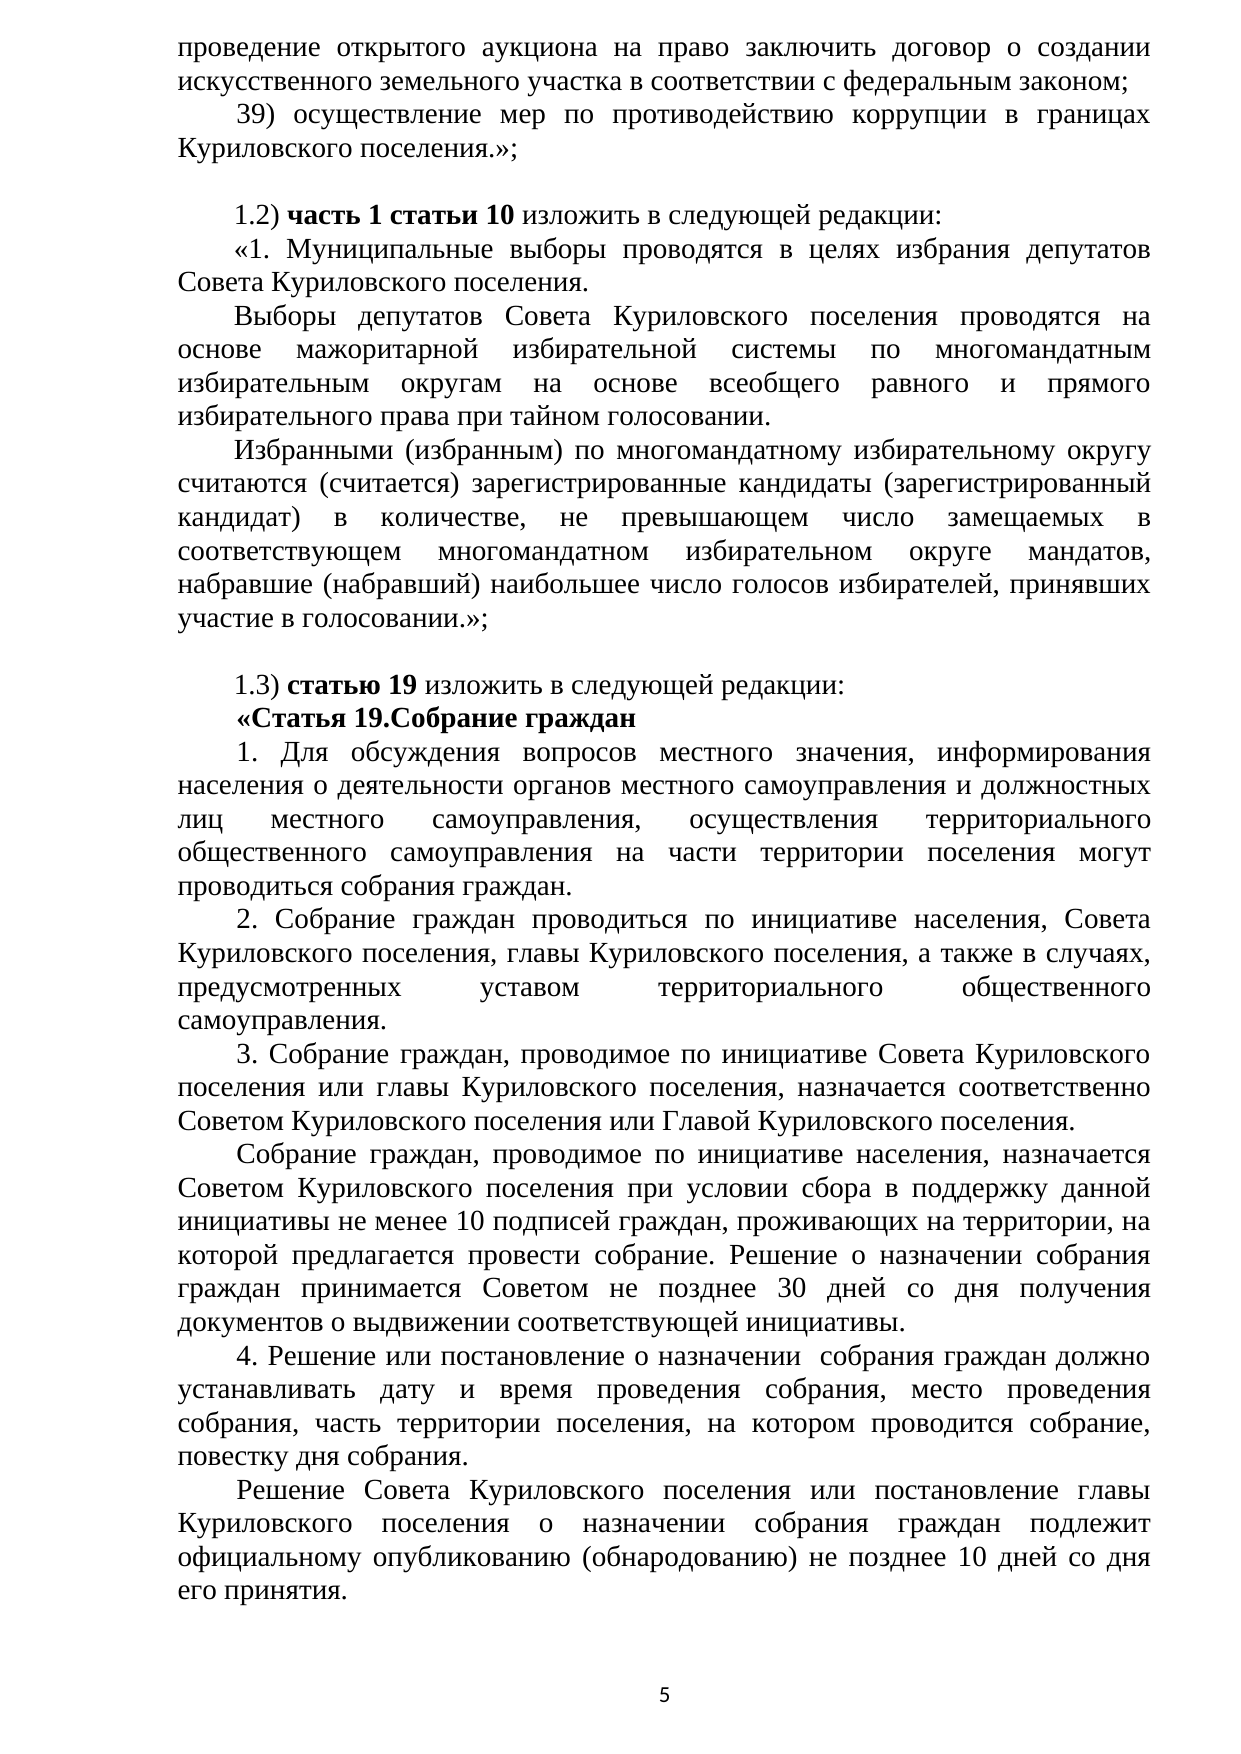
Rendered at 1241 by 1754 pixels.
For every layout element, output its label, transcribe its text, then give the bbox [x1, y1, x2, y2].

text Собрание граждан, проводимое по инициативе населения, назначается Советом Куриловского поселения при условии сбора в поддержку данной инициативы не менее 10 подписей граждан, проживающих на территории, на которой предлагается провести собрание. Решение о назначении собрания граждан принимается Советом не позднее 30 дней со дня получения документов о выдвижении соответствующей инициативы. [177, 1136, 1152, 1338]
subtitle «Статья 19.Собрание граждан [177, 700, 1152, 734]
text Выборы депутатов Совета Куриловского поселения проводятся на основе мажоритарной избирательной системы по многомандатным избирательным округам на основе всеобщего равного и прямого избирательного права при тайном голосовании. [177, 298, 1152, 432]
text 1.3) статью 19 изложить в следующей редакции: [177, 667, 1152, 700]
text 3. Собрание граждан, проводимое по инициативе Совета Куриловского поселения или главы Куриловского поселения, назначается соответственно Советом Куриловского поселения или Главой Куриловского поселения. [177, 1036, 1152, 1136]
text Избранными (избранным) по многомандатному избирательному округу считаются (считается) зарегистрированные кандидаты (зарегистрированный кандидат) в количестве, не превышающем число замещаемых в соответствующем многомандатном избирательном округе мандатов, набравшие (набравший) наибольшее число голосов избирателей, принявших участие в голосовании.»; [177, 432, 1152, 633]
text 2. Собрание граждан проводиться по инициативе населения, Совета Куриловского поселения, главы Куриловского поселения, а также в случаях, предусмотренных уставом территориального общественного самоуправления. [177, 902, 1152, 1036]
text 1. Для обсуждения вопросов местного значения, информирования населения о деятельности органов местного самоуправления и должностных лиц местного самоуправления, осуществления территориального общественного самоуправления на части территории поселения могут проводиться собрания граждан. [177, 734, 1152, 902]
text Решение Совета Куриловского поселения или постановление главы Куриловского поселения о назначении собрания граждан подлежит официальному опубликованию (обнародованию) не позднее 10 дней со дня его принятия. [177, 1472, 1152, 1606]
text 4. Решение или постановление о назначении собрания граждан должно устанавливать дату и время проведения собрания, место проведения собрания, часть территории поселения, на котором проводится собрание, повестку дня собрания. [177, 1338, 1152, 1472]
text 39) осуществление мер по противодействию коррупции в границах Куриловского поселения.»; [177, 97, 1152, 164]
text «1. Муниципальные выборы проводятся в целях избрания депутатов Совета Куриловского поселения. [177, 231, 1152, 298]
text 1.2) часть 1 статьи 10 изложить в следующей редакции: [177, 197, 1152, 231]
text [177, 29, 1152, 97]
